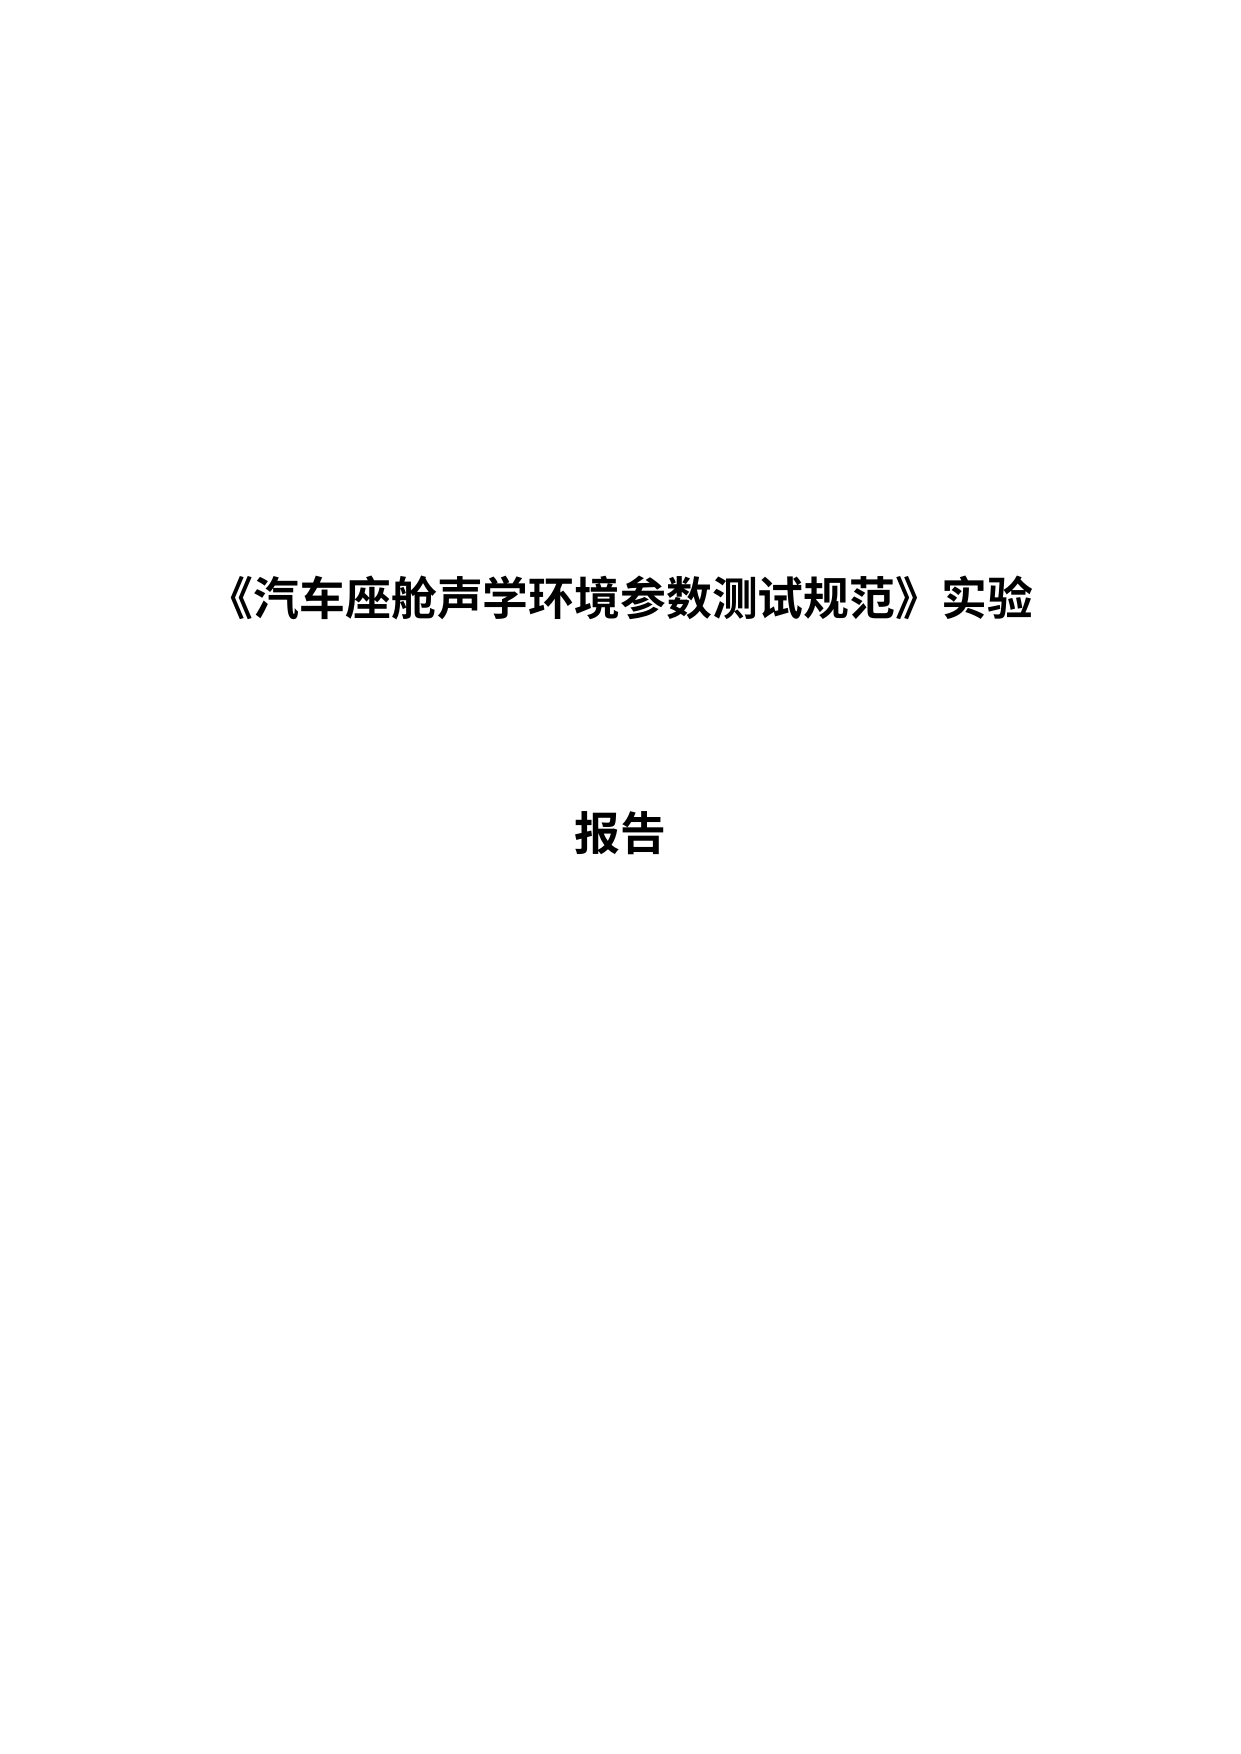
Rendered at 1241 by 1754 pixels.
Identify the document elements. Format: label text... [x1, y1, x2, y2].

subtitle 《汽车座舱声学环境参数测试规范》实验报告 [187, 547, 1053, 879]
